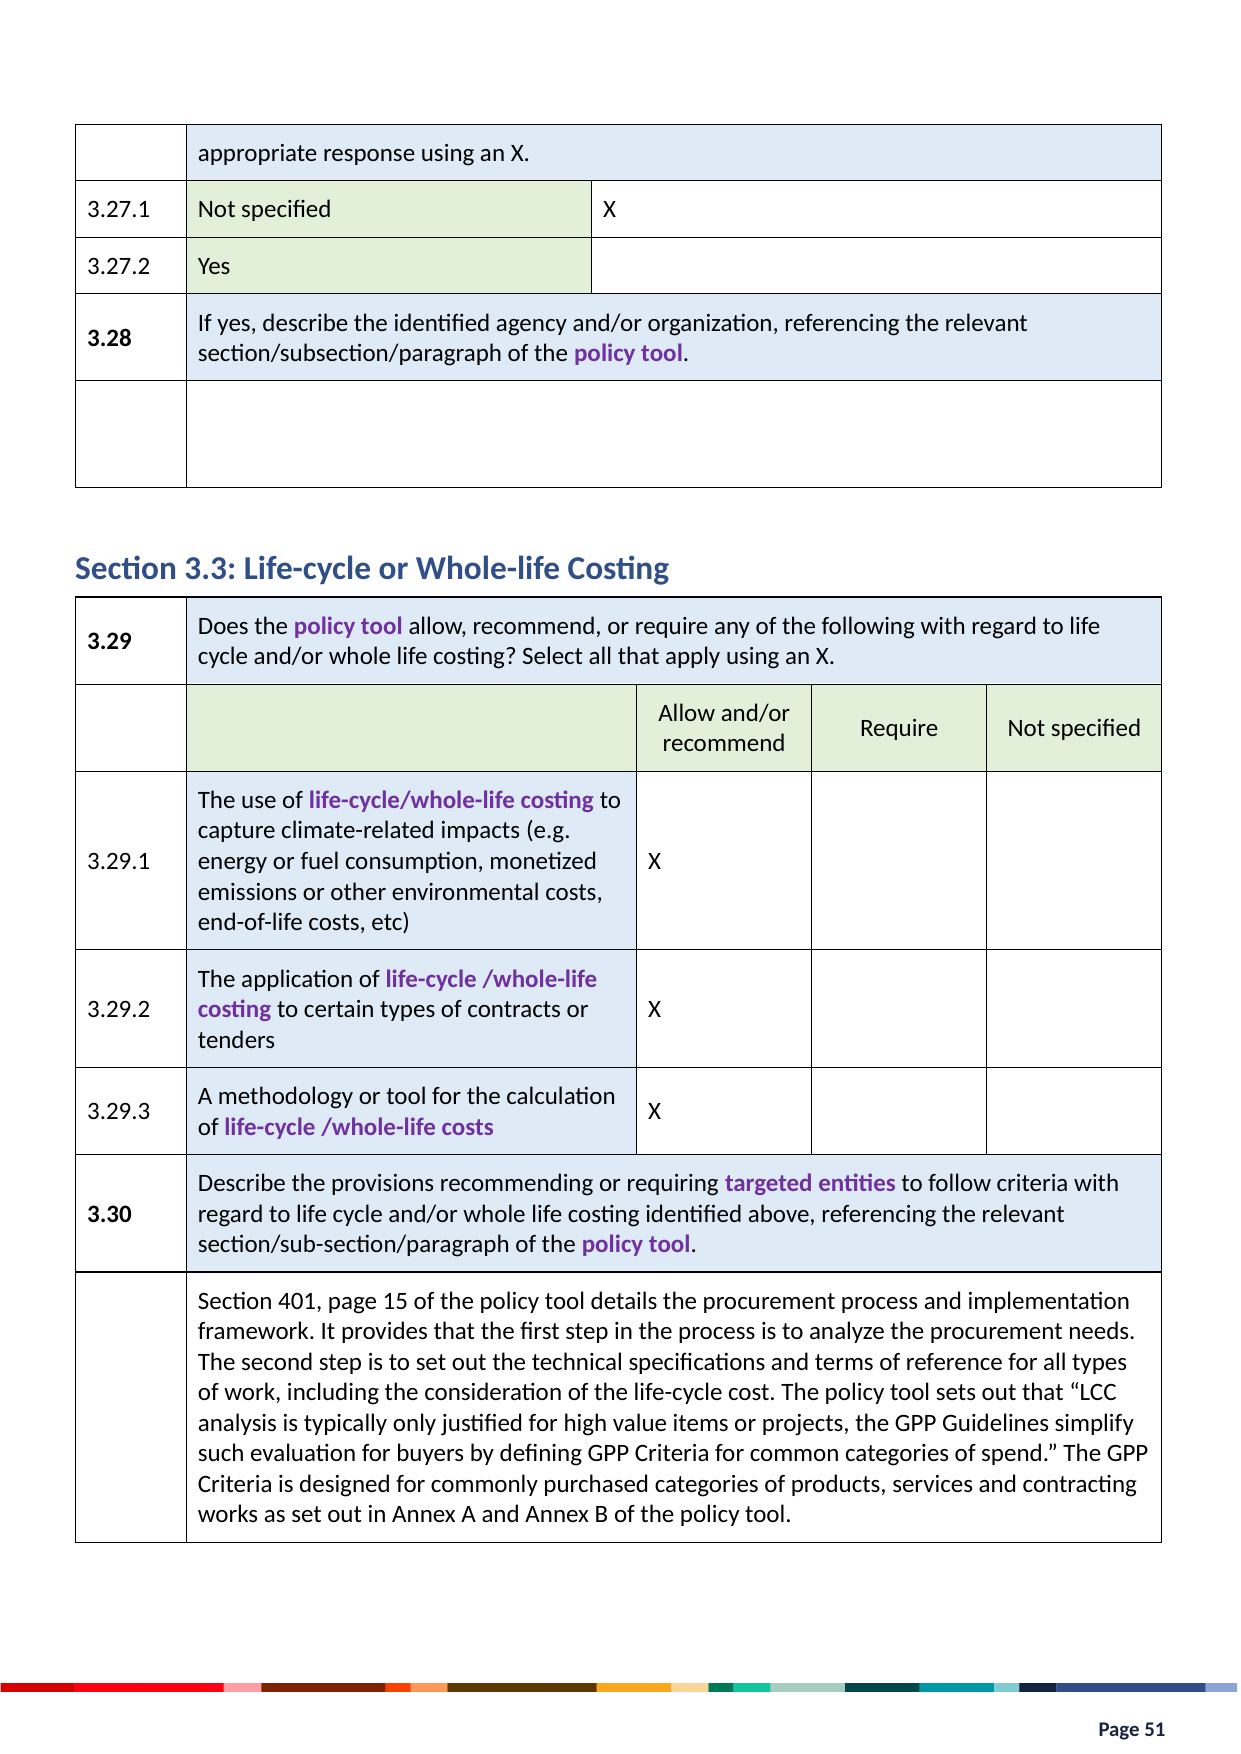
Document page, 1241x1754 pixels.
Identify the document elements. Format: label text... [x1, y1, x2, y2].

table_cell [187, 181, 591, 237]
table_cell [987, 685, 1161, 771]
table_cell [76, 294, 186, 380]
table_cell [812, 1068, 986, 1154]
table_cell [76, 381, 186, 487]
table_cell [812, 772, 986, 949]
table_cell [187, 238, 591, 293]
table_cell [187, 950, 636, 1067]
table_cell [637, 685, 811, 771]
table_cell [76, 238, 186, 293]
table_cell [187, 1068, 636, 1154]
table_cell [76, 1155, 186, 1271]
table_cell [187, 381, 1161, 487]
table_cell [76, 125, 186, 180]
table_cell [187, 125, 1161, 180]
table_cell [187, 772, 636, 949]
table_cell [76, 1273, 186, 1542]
subtitle Section 3.3: Life-cycle or Whole-life Costing [75, 547, 1165, 588]
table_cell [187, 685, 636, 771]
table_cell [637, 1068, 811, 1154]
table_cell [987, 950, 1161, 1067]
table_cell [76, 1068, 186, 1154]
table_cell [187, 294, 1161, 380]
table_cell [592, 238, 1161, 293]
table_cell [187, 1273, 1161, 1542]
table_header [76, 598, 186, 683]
picture [0, 1683, 1236, 1692]
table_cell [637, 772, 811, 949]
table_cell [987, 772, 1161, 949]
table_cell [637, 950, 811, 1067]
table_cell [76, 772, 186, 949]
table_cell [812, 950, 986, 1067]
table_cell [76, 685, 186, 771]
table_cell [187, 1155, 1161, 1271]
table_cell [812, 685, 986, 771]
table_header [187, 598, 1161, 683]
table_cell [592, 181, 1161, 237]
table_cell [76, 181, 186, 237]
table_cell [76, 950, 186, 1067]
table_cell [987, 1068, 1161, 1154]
